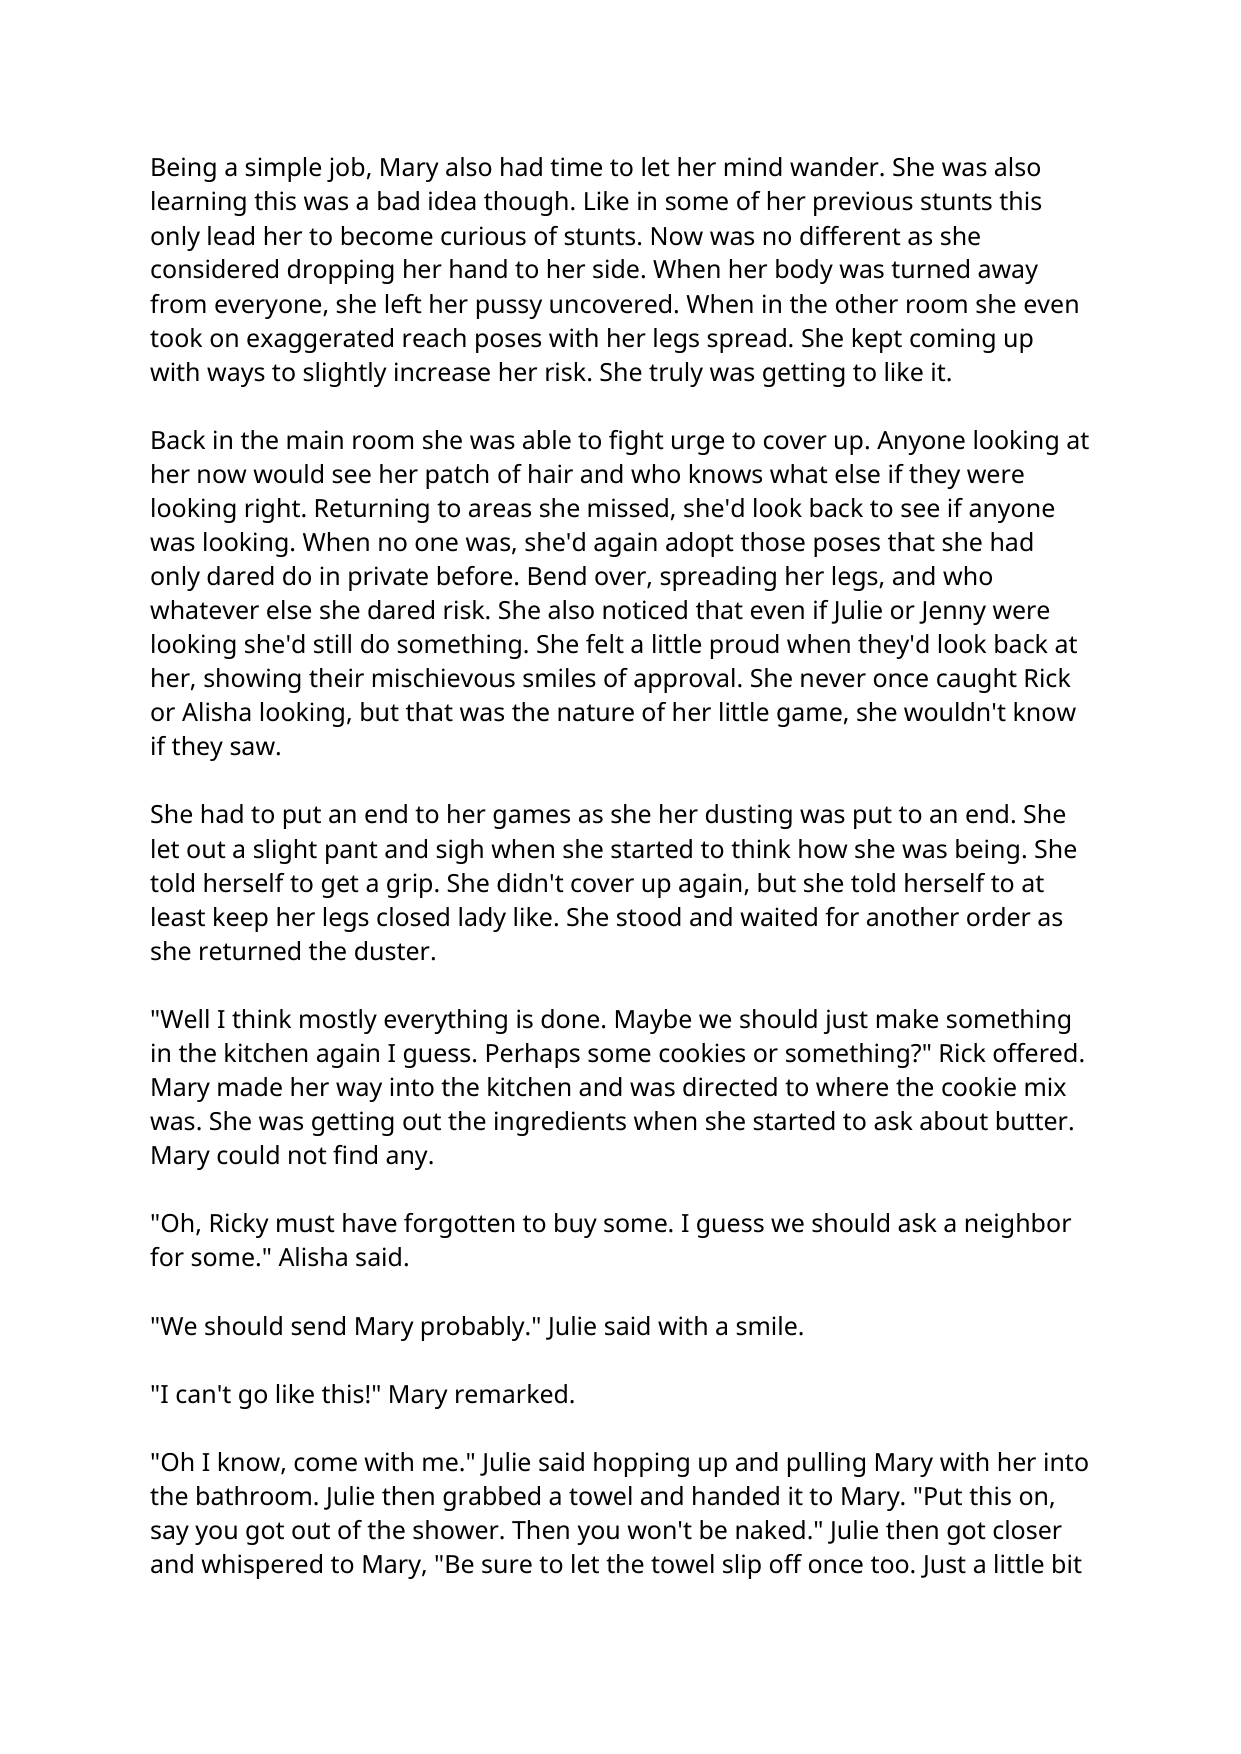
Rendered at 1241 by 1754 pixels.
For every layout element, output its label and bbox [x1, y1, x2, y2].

text [150, 150, 1090, 1581]
